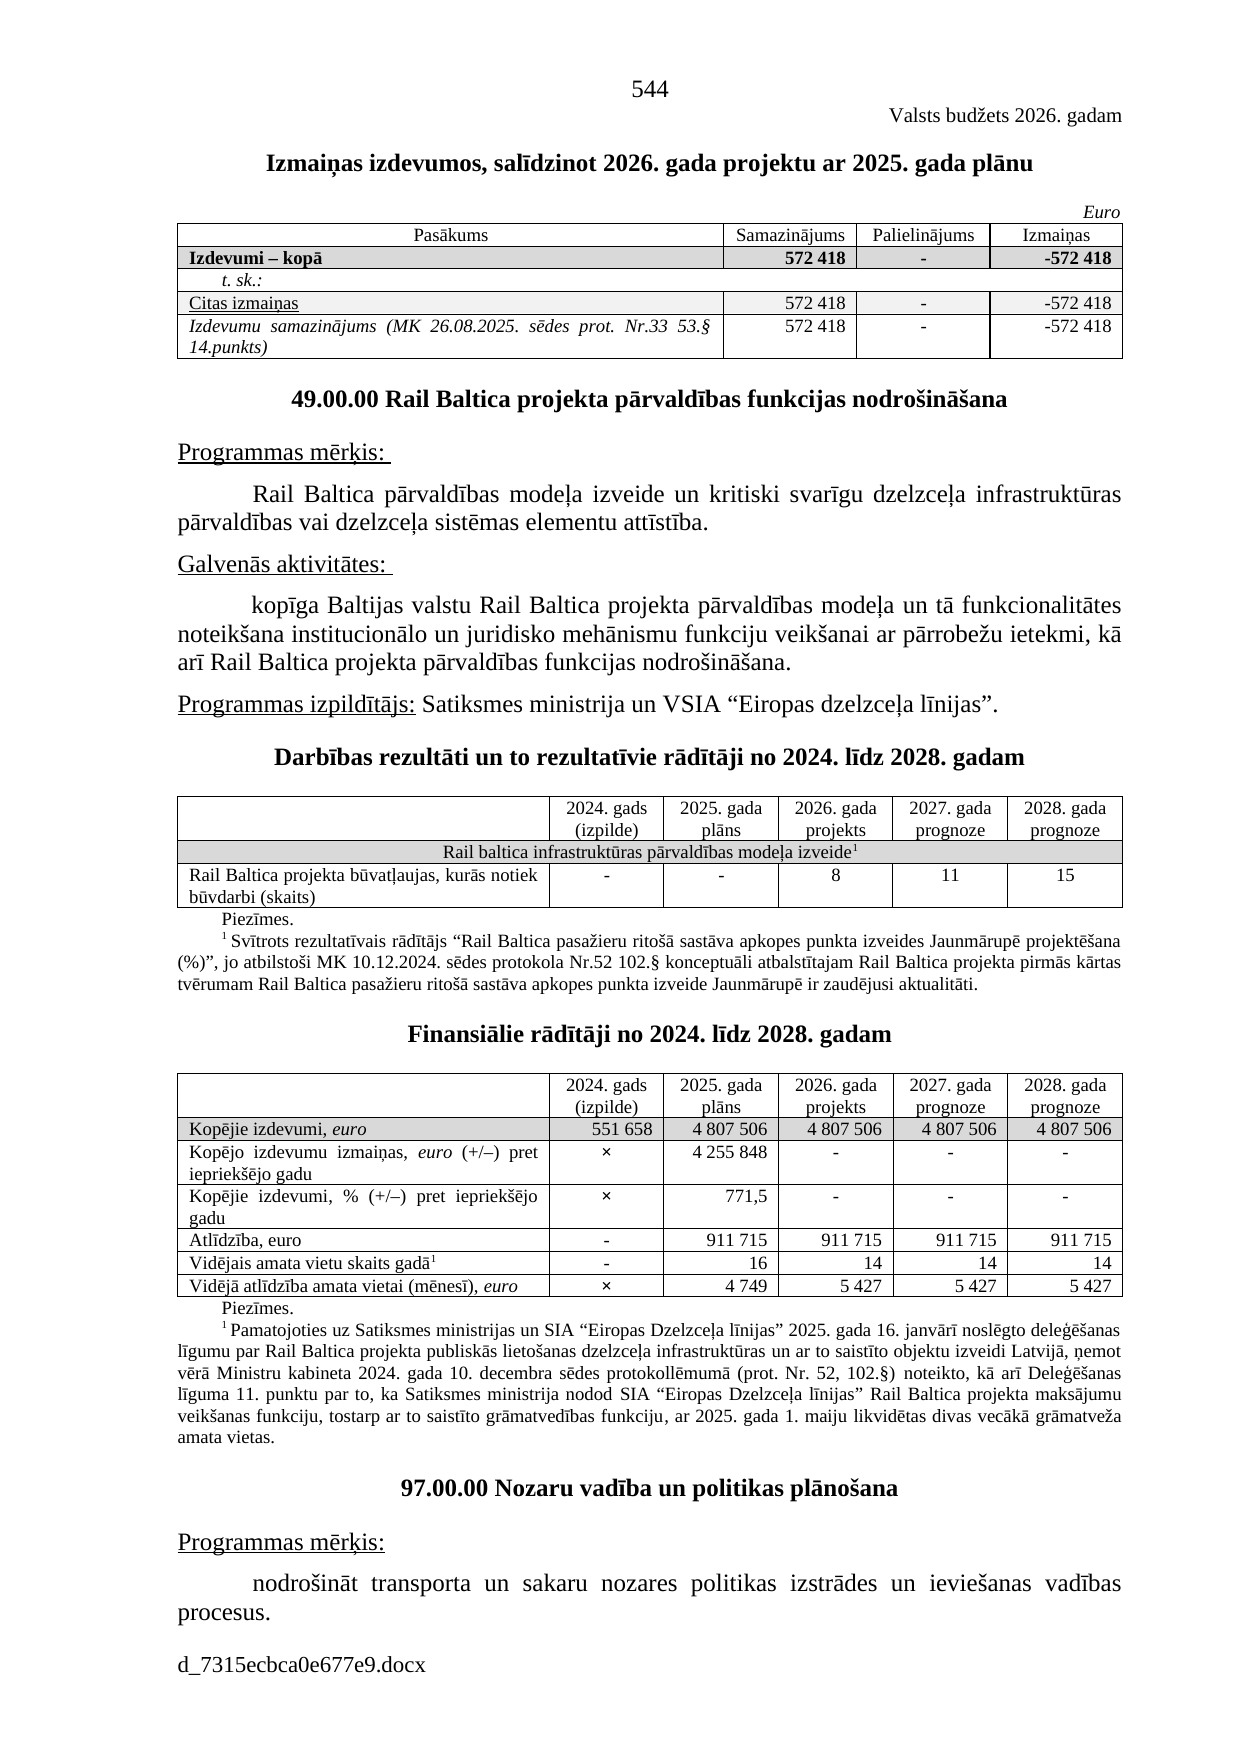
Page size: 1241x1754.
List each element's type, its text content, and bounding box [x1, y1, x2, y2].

table_cell × [550, 1185, 663, 1228]
text Euro [177, 201, 1122, 223]
table_cell -572 418 [991, 315, 1122, 358]
table_cell t. sk.: [178, 269, 1122, 291]
table_cell - [857, 315, 989, 358]
table_cell -572 418 [991, 292, 1122, 313]
table_cell 4 807 506 [1008, 1118, 1122, 1140]
text Programmas mērķis: [177, 437, 1122, 466]
table_cell 14 [779, 1252, 893, 1273]
table_cell Citas izmaiņas [178, 292, 723, 313]
table_cell 551 658 [550, 1118, 663, 1140]
text 1 Pamatojoties uz Satiksmes ministrijas un SIA “Eiropas Dzelzceļa līnijas” 2025. gada 16. janvārī noslēgto deleģēšanas līgumu par Rail Baltica projekta publiskās lietošanas dzelzceļa infrastruktūras un ar to saistīto objektu izveidi Latvijā, ņemot vērā Ministru kabineta 2024. gada 10. decembra sēdes protokollēmumā (prot. Nr. 52, 102.§) noteikto, kā arī Deleģēšanas līguma 11. punktu par to, ka Satiksmes ministrija nodod SIA “Eiropas Dzelzceļa līnijas” Rail Baltica projekta maksājumu veikšanas funkciju, tostarp ar to saistīto grāmatvedības funkciju, ar 2025. gada 1. maiju likvidētas divas vecākā grāmatveža amata vietas. [177, 1319, 1122, 1448]
text Galvenās aktivitātes: [177, 549, 1122, 577]
table_header 2028. gada prognoze [1008, 797, 1122, 840]
table_cell 572 418 [724, 247, 856, 268]
table_header Pasākums [178, 224, 723, 246]
text Piezīmes. [177, 1297, 1122, 1319]
table_header 2027. gada prognoze [893, 797, 1007, 840]
table_cell - [550, 864, 663, 907]
table_header 2025. gada plāns [664, 797, 778, 840]
text Izmaiņas izdevumos, salīdzinot 2026. gada projektu ar 2025. gada plānu [177, 148, 1122, 176]
table_cell - [779, 1185, 893, 1228]
table_cell Vidējā atlīdzība amata vietai (mēnesī), euro [178, 1275, 549, 1296]
table_header 2026. gada projekts [779, 797, 892, 840]
table_cell - [1008, 1185, 1122, 1228]
table_cell 5 427 [894, 1275, 1007, 1296]
table_cell 5 427 [779, 1275, 893, 1296]
text 49.00.00 Rail Baltica projekta pārvaldības funkcijas nodrošināšana [177, 384, 1122, 412]
text Darbības rezultāti un to rezultatīvie rādītāji no 2024. līdz 2028. gadam [177, 742, 1122, 771]
text Finansiālie rādītāji no 2024. līdz 2028. gadam [177, 1019, 1122, 1048]
table_cell Vidējais amata vietu skaits gadā1 [178, 1252, 549, 1273]
table_cell × [550, 1275, 663, 1296]
table_cell 4 807 506 [779, 1118, 893, 1140]
table_cell - [894, 1185, 1007, 1228]
table_cell Rail baltica infrastruktūras pārvaldības modeļa izveide1 [178, 841, 1122, 863]
table_header [178, 1074, 549, 1117]
table_cell 14 [894, 1252, 1007, 1273]
text Programmas mērķis: [177, 1527, 1122, 1556]
table_cell - [857, 292, 989, 313]
table_header Samazinājums [724, 224, 856, 246]
table_cell 4 749 [664, 1275, 778, 1296]
table_header 2024. gads (izpilde) [550, 797, 663, 840]
table_cell 911 715 [664, 1229, 778, 1251]
table_cell 15 [1008, 864, 1122, 907]
table_cell 572 418 [724, 292, 856, 313]
table_cell - [894, 1141, 1007, 1184]
table_cell - [550, 1229, 663, 1251]
table_cell Kopējie izdevumi, euro [178, 1118, 549, 1140]
table_header Izmaiņas [991, 224, 1122, 246]
table_cell 572 418 [724, 315, 856, 358]
text nodrošināt transporta un sakaru nozares politikas izstrādes un ieviešanas vadības procesus. [177, 1568, 1122, 1626]
table_cell - [1008, 1141, 1122, 1184]
table_header 2028. gada prognoze [1008, 1074, 1122, 1117]
table_header 2027. gada prognoze [894, 1074, 1007, 1117]
table_cell 911 715 [1008, 1229, 1122, 1251]
text kopīga Baltijas valstu Rail Baltica projekta pārvaldības modeļa un tā funkcionalitātes noteikšana institucionālo un juridisko mehānismu funkciju veikšanai ar pārrobežu ietekmi, kā arī Rail Baltica projekta pārvaldības funkcijas nodrošināšana. [177, 590, 1122, 676]
table_cell - [550, 1252, 663, 1273]
table_cell Izdevumi – kopā [178, 247, 723, 268]
table_cell 4 807 506 [894, 1118, 1007, 1140]
text Rail Baltica pārvaldības modeļa izveide un kritiski svarīgu dzelzceļa infrastruktūras pārvaldības vai dzelzceļa sistēmas elementu attīstība. [177, 479, 1122, 536]
table_header [178, 797, 549, 840]
table_cell × [550, 1141, 663, 1184]
table_cell Atlīdzība, euro [178, 1229, 549, 1251]
text Programmas izpildītājs: Satiksmes ministrija un VSIA “Eiropas dzelzceļa līnijas”. [177, 689, 1122, 717]
table_cell - [857, 247, 989, 268]
table_cell - [779, 1141, 893, 1184]
table_cell 771,5 [664, 1185, 778, 1228]
table_cell 16 [664, 1252, 778, 1273]
table_cell 4 807 506 [664, 1118, 778, 1140]
text Piezīmes. [177, 908, 1122, 930]
table_cell 14 [1008, 1252, 1122, 1273]
table_cell 11 [893, 864, 1007, 907]
table_cell - [664, 864, 778, 907]
table_header Palielinājums [857, 224, 989, 246]
text 1 Svītrots rezultatīvais rādītājs “Rail Baltica pasažieru ritošā sastāva apkopes punkta izveides Jaunmārupē projektēšana (%)”, jo atbilstoši MK 10.12.2024. sēdes protokola Nr.52 102.§ konceptuāli atbalstītajam Rail Baltica projekta pirmās kārtas tvērumam Rail Baltica pasažieru ritošā sastāva apkopes punkta izveide Jaunmārupē ir zaudējusi aktualitāti. [177, 930, 1122, 994]
table_header 2025. gada plāns [664, 1074, 778, 1117]
table_header 2024. gads (izpilde) [550, 1074, 663, 1117]
table_cell -572 418 [991, 247, 1122, 268]
table_cell Izdevumu samazinājums (MK 26.08.2025. sēdes prot. Nr.33 53.§ 14.punkts) [178, 315, 723, 358]
table_cell Kopējie izdevumi, % (+/–) pret iepriekšējo gadu [178, 1185, 549, 1228]
table_cell 4 255 848 [664, 1141, 778, 1184]
table_cell 5 427 [1008, 1275, 1122, 1296]
text 97.00.00 Nozaru vadība un politikas plānošana [177, 1473, 1122, 1502]
table_cell Rail Baltica projekta būvatļaujas, kurās notiek būvdarbi (skaits) [178, 864, 549, 907]
table_header 2026. gada projekts [779, 1074, 893, 1117]
table_cell Kopējo izdevumu izmaiņas, euro (+/–) pret iepriekšējo gadu [178, 1141, 549, 1184]
table_cell 911 715 [779, 1229, 893, 1251]
table_cell 8 [779, 864, 892, 907]
table_cell 911 715 [894, 1229, 1007, 1251]
